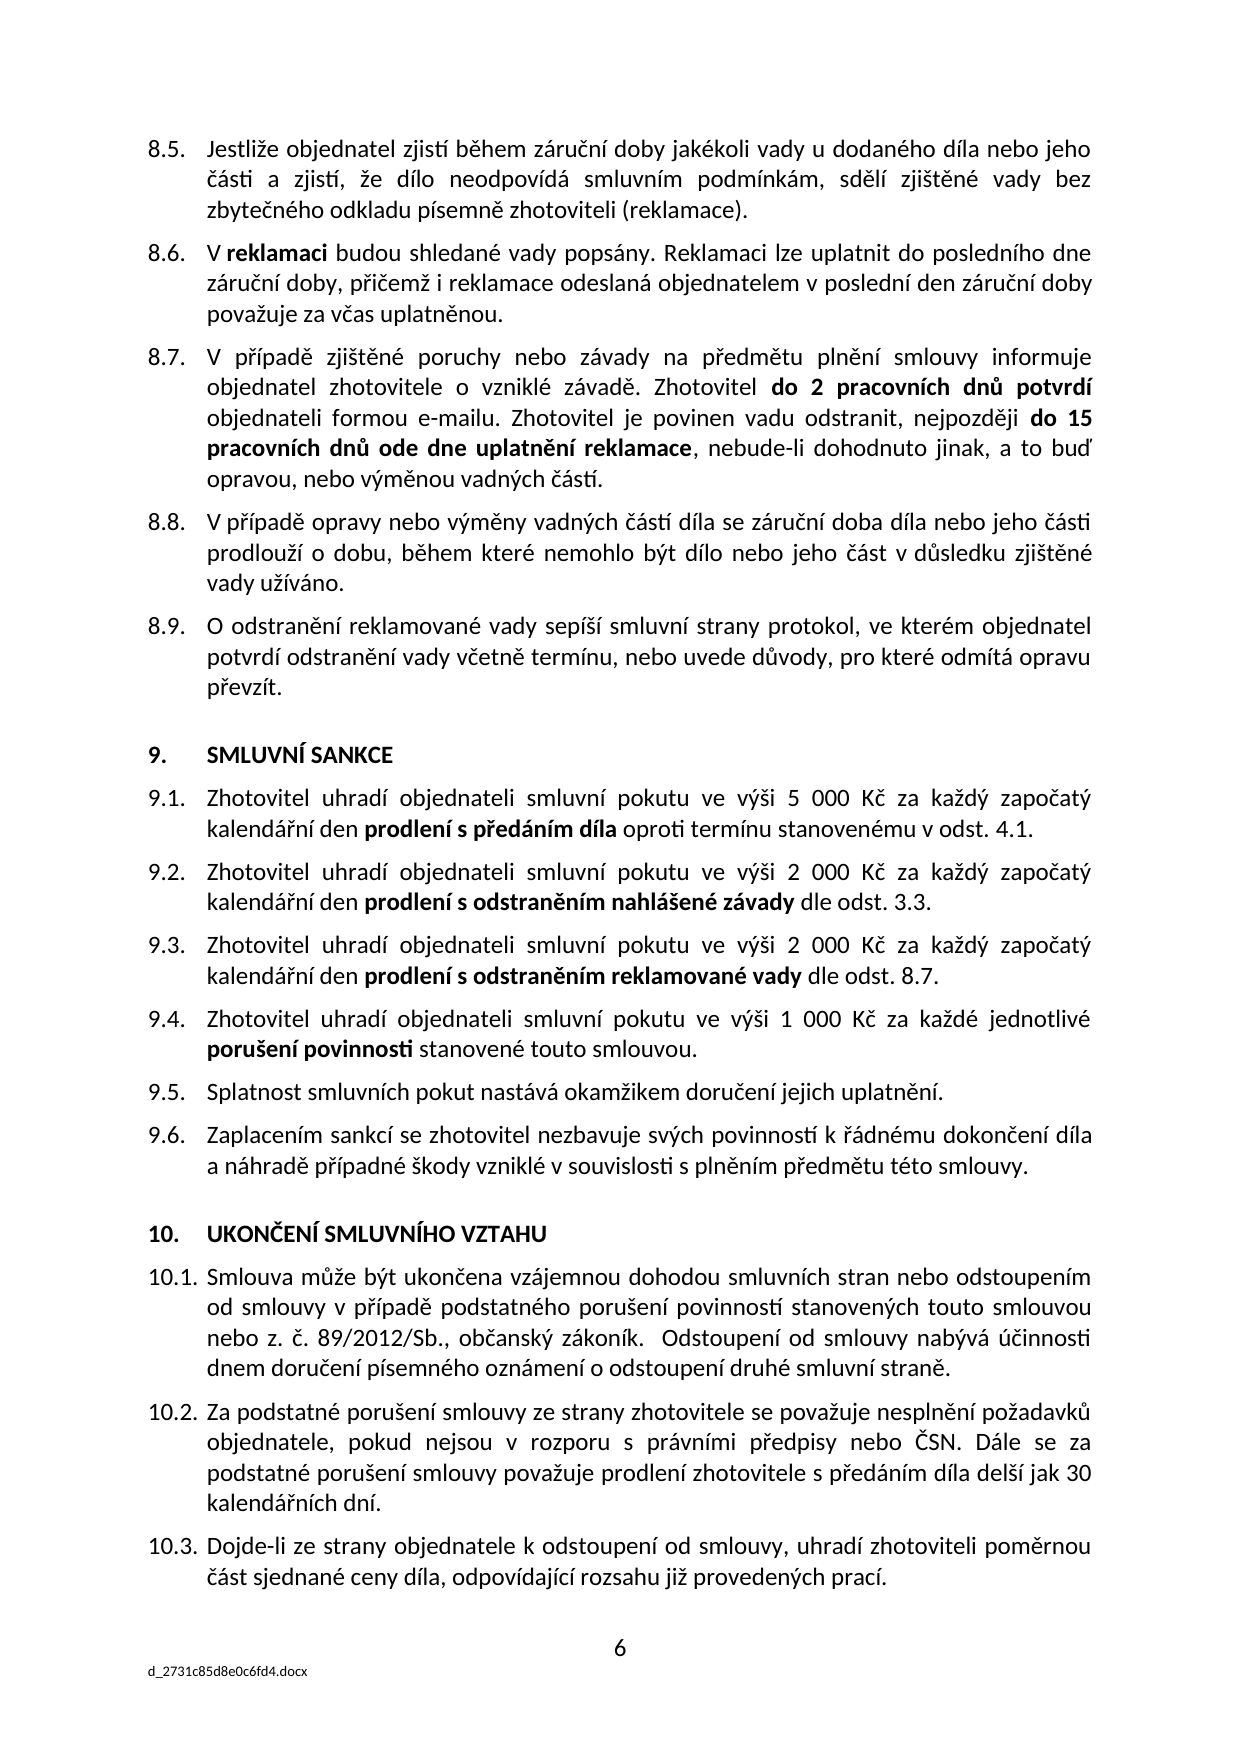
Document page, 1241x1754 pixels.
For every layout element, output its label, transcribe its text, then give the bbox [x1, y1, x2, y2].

text Dojde-li ze strany objednatele k odstoupení od smlouvy, uhradí zhotoviteli poměrnou část sjednané ceny díla, odpovídající rozsahu již provedených prací. [148, 1530, 1093, 1591]
text Smlouva může být ukončena vzájemnou dohodou smluvních stran nebo odstoupením od smlouvy v případě podstatného porušení povinností stanovených touto smlouvou nebo z. č. 89/2012/Sb., občanský zákoník. Odstoupení od smlouvy nabývá účinnosti dnem doručení písemného oznámení o odstoupení druhé smluvní straně. [148, 1261, 1093, 1383]
text ukončení smluvního vztahu [148, 1218, 1093, 1248]
text O odstranění reklamované vady sepíší smluvní strany protokol, ve kterém objednatel potvrdí odstranění vady včetně termínu, nebo uvede důvody, pro které odmítá opravu převzít. [148, 610, 1093, 702]
text Zhotovitel uhradí objednateli smluvní pokutu ve výši 1 000 Kč za každé jednotlivé porušení povinnosti stanovené touto smlouvou. [148, 1003, 1093, 1064]
text Zhotovitel uhradí objednateli smluvní pokutu ve výši 5 000 Kč za každý započatý kalendářní den prodlení s předáním díla oproti termínu stanovenému v odst. 4.1. [148, 782, 1093, 843]
text Zhotovitel uhradí objednateli smluvní pokutu ve výši 2 000 Kč za každý započatý kalendářní den prodlení s odstraněním reklamované vady dle odst. 8.7. [148, 929, 1093, 990]
text Za podstatné porušení smlouvy ze strany zhotovitele se považuje nesplnění požadavků objednatele, pokud nejsou v rozporu s právními předpisy nebo ČSN. Dále se za podstatné porušení smlouvy považuje prodlení zhotovitele s předáním díla delší jak 30 kalendářních dní. [148, 1396, 1093, 1518]
text Zaplacením sankcí se zhotovitel nezbavuje svých povinností k řádnému dokončení díla a náhradě případné škody vzniklé v souvislosti s plněním předmětu této smlouvy. [148, 1119, 1093, 1181]
text Jestliže objednatel zjistí během záruční doby jakékoli vady u dodaného díla nebo jeho části a zjistí, že dílo neodpovídá smluvním podmínkám, sdělí zjištěné vady bez zbytečného odkladu písemně zhotoviteli (reklamace). [148, 133, 1093, 224]
text Splatnost smluvních pokut nastává okamžikem doručení jejich uplatnění. [148, 1076, 1093, 1107]
text V případě zjištěné poruchy nebo závady na předmětu plnění smlouvy informuje objednatel zhotovitele o vzniklé závadě. Zhotovitel do 2 pracovních dnů potvrdí objednateli formou e-mailu. Zhotovitel je povinen vadu odstranit, nejpozději do 15 pracovních dnů ode dne uplatnění reklamace, nebude-li dohodnuto jinak, a to buď opravou, nebo výměnou vadných částí. [148, 341, 1093, 494]
text V reklamaci budou shledané vady popsány. Reklamaci lze uplatnit do posledního dne záruční doby, přičemž i reklamace odeslaná objednatelem v poslední den záruční doby považuje za včas uplatněnou. [148, 237, 1093, 328]
text Zhotovitel uhradí objednateli smluvní pokutu ve výši 2 000 Kč za každý započatý kalendářní den prodlení s odstraněním nahlášené závady dle odst. 3.3. [148, 856, 1093, 917]
text Smluvní sankce [148, 739, 1093, 770]
text V případě opravy nebo výměny vadných částí díla se záruční doba díla nebo jeho části prodlouží o dobu, během které nemohlo být dílo nebo jeho část v důsledku zjištěné vady užíváno. [148, 506, 1093, 598]
